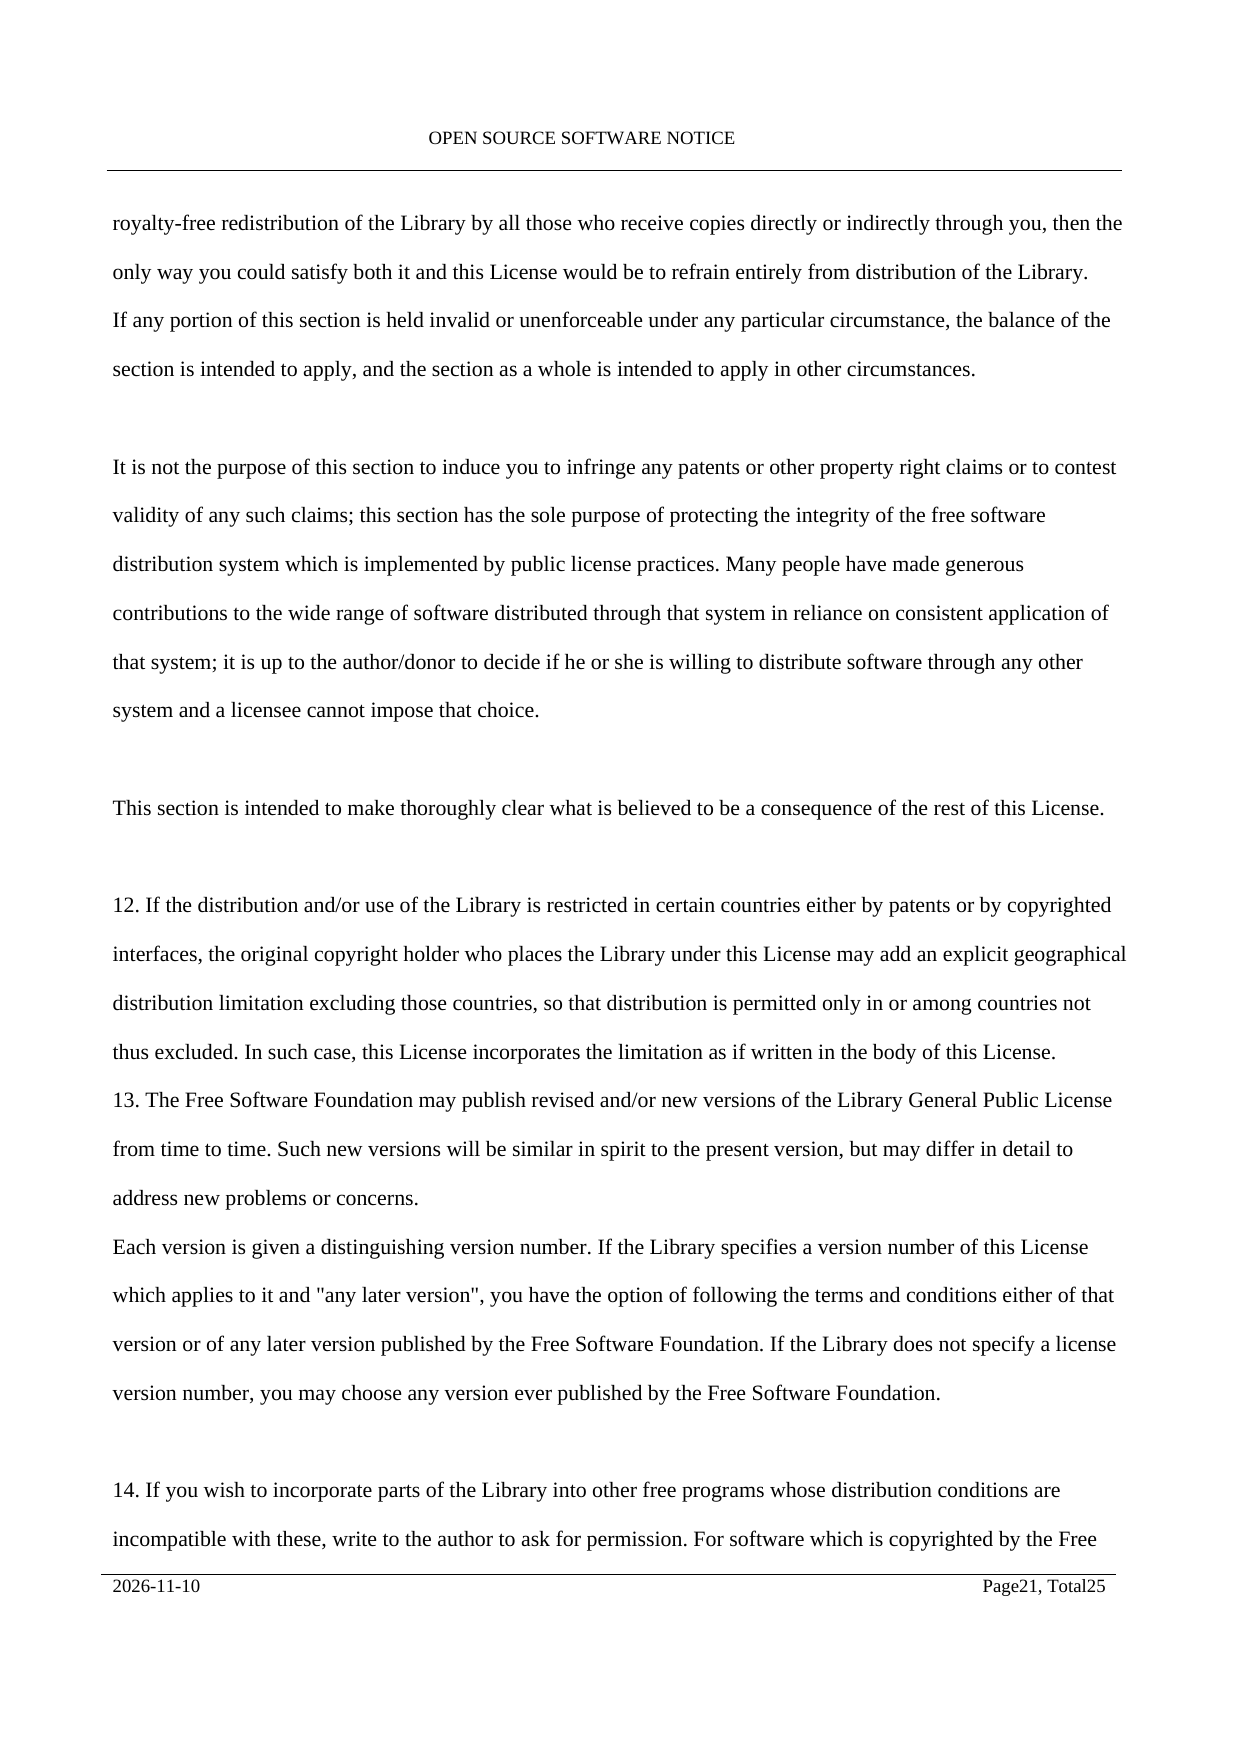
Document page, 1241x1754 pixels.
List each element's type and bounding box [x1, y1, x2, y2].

text [112, 206, 1128, 1555]
